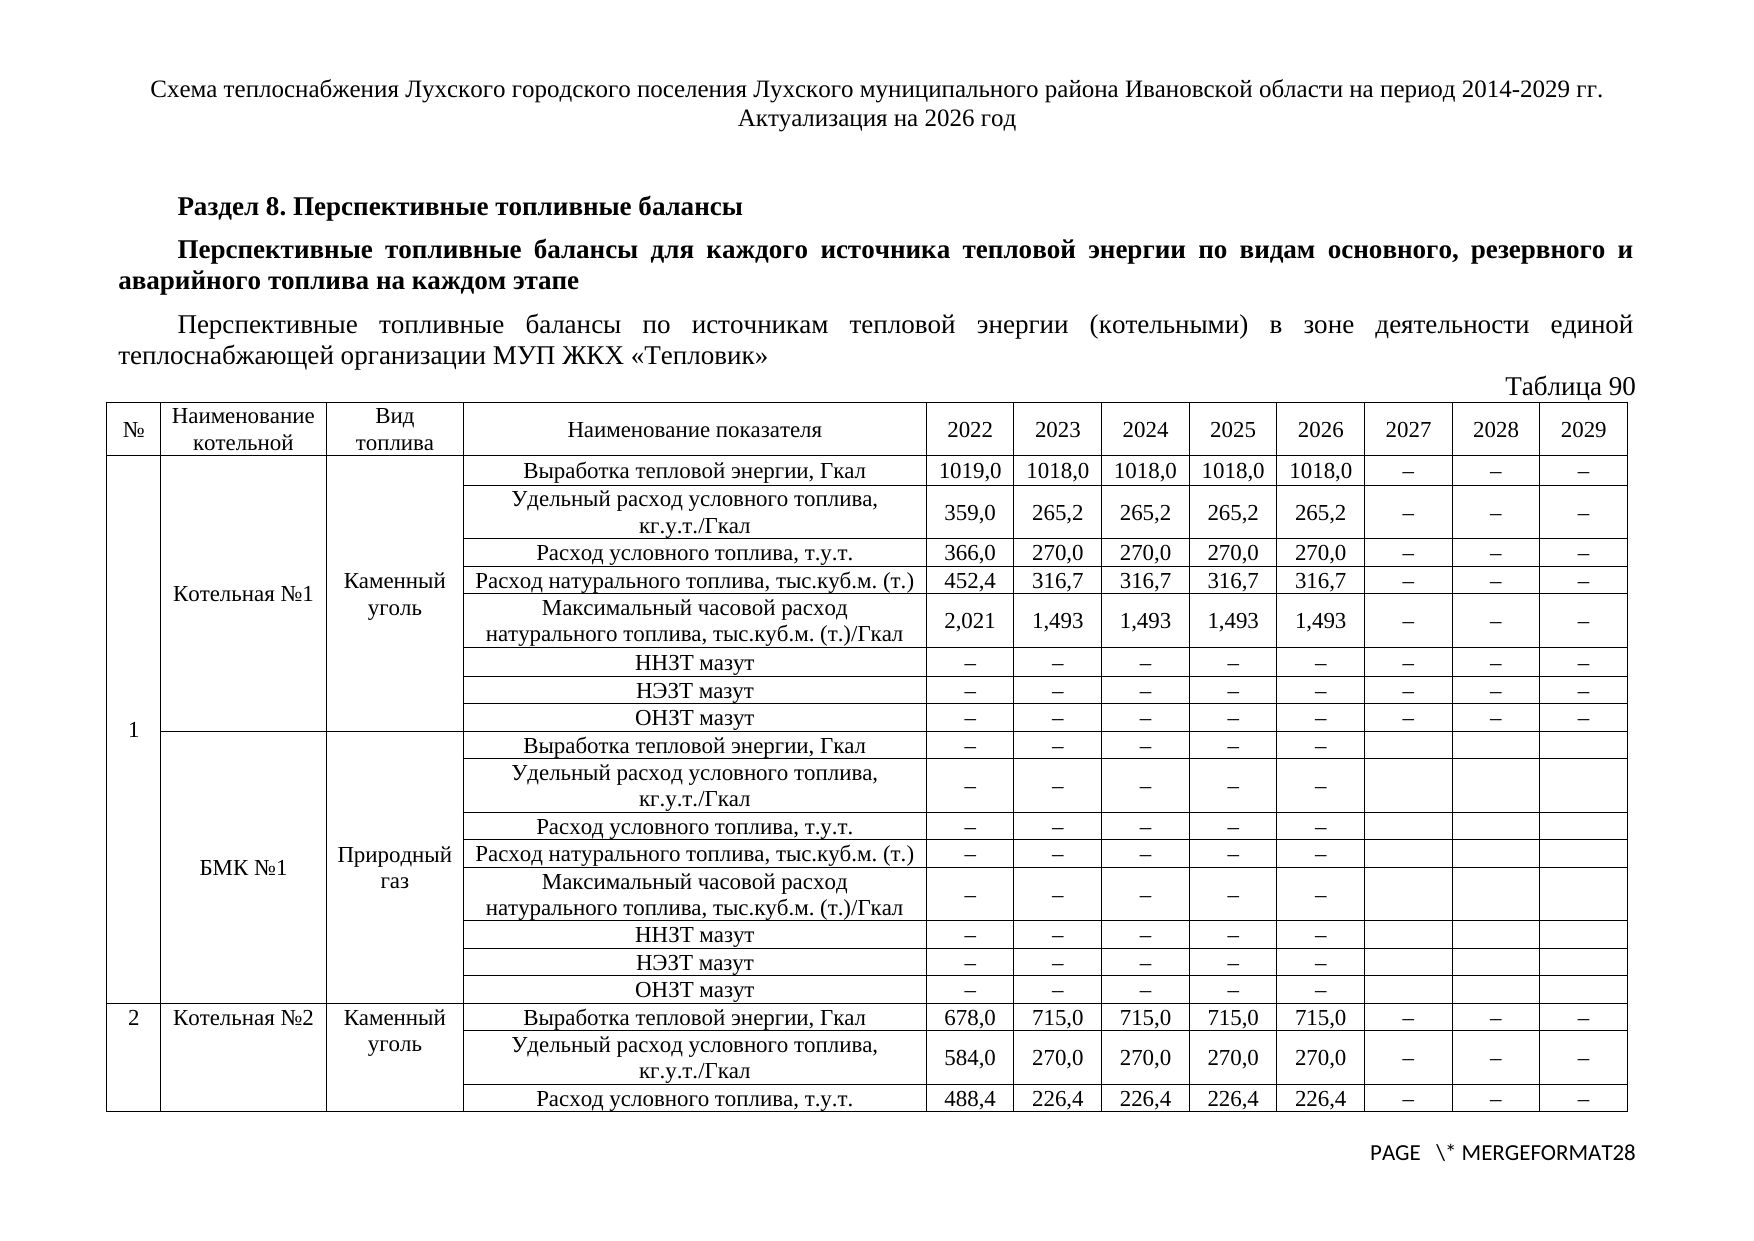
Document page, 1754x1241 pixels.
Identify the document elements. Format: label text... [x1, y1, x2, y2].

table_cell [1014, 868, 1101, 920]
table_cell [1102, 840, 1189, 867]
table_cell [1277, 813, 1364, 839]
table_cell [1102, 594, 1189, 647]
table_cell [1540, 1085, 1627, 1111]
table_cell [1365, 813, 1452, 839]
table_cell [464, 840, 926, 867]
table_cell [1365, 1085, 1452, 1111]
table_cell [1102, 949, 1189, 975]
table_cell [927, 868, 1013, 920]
text Перспективные топливные балансы по источникам тепловой энергии (котельными) в зоне деятельности единой теплоснабжающей организации МУП ЖКХ «Тепловик» [118, 308, 1636, 370]
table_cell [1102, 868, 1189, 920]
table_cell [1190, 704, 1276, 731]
text Раздел 8. Перспективные топливные балансы [118, 190, 1636, 221]
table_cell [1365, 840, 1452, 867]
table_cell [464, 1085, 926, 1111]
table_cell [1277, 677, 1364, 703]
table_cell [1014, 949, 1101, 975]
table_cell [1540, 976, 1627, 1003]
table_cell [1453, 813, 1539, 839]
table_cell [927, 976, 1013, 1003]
text Таблица 90 [118, 370, 1636, 402]
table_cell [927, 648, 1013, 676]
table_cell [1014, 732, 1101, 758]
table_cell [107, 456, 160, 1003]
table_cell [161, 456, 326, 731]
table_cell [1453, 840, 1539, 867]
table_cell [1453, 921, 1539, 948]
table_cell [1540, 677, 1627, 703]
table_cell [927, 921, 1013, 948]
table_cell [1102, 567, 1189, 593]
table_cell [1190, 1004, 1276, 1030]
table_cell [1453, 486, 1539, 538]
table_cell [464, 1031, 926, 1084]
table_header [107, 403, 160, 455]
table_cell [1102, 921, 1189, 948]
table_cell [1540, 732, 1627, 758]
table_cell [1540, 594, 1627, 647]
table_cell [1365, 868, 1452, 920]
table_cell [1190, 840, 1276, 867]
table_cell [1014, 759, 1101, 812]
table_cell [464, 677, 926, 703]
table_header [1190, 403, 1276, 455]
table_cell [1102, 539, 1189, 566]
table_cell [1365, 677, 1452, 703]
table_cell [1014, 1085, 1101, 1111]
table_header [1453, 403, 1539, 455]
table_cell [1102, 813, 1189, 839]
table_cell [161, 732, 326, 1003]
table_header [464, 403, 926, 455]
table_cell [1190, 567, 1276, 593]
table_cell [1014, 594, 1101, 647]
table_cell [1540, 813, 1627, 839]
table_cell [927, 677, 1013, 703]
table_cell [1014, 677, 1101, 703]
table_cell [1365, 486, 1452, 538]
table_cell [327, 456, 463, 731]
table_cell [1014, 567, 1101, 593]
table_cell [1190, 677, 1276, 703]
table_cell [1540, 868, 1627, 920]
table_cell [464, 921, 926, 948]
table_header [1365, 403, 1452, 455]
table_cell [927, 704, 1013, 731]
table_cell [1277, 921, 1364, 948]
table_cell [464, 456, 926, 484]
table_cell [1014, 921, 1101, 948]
text Перспективные топливные балансы для каждого источника тепловой энергии по видам основного, резервного и аварийного топлива на каждом этапе [118, 233, 1636, 296]
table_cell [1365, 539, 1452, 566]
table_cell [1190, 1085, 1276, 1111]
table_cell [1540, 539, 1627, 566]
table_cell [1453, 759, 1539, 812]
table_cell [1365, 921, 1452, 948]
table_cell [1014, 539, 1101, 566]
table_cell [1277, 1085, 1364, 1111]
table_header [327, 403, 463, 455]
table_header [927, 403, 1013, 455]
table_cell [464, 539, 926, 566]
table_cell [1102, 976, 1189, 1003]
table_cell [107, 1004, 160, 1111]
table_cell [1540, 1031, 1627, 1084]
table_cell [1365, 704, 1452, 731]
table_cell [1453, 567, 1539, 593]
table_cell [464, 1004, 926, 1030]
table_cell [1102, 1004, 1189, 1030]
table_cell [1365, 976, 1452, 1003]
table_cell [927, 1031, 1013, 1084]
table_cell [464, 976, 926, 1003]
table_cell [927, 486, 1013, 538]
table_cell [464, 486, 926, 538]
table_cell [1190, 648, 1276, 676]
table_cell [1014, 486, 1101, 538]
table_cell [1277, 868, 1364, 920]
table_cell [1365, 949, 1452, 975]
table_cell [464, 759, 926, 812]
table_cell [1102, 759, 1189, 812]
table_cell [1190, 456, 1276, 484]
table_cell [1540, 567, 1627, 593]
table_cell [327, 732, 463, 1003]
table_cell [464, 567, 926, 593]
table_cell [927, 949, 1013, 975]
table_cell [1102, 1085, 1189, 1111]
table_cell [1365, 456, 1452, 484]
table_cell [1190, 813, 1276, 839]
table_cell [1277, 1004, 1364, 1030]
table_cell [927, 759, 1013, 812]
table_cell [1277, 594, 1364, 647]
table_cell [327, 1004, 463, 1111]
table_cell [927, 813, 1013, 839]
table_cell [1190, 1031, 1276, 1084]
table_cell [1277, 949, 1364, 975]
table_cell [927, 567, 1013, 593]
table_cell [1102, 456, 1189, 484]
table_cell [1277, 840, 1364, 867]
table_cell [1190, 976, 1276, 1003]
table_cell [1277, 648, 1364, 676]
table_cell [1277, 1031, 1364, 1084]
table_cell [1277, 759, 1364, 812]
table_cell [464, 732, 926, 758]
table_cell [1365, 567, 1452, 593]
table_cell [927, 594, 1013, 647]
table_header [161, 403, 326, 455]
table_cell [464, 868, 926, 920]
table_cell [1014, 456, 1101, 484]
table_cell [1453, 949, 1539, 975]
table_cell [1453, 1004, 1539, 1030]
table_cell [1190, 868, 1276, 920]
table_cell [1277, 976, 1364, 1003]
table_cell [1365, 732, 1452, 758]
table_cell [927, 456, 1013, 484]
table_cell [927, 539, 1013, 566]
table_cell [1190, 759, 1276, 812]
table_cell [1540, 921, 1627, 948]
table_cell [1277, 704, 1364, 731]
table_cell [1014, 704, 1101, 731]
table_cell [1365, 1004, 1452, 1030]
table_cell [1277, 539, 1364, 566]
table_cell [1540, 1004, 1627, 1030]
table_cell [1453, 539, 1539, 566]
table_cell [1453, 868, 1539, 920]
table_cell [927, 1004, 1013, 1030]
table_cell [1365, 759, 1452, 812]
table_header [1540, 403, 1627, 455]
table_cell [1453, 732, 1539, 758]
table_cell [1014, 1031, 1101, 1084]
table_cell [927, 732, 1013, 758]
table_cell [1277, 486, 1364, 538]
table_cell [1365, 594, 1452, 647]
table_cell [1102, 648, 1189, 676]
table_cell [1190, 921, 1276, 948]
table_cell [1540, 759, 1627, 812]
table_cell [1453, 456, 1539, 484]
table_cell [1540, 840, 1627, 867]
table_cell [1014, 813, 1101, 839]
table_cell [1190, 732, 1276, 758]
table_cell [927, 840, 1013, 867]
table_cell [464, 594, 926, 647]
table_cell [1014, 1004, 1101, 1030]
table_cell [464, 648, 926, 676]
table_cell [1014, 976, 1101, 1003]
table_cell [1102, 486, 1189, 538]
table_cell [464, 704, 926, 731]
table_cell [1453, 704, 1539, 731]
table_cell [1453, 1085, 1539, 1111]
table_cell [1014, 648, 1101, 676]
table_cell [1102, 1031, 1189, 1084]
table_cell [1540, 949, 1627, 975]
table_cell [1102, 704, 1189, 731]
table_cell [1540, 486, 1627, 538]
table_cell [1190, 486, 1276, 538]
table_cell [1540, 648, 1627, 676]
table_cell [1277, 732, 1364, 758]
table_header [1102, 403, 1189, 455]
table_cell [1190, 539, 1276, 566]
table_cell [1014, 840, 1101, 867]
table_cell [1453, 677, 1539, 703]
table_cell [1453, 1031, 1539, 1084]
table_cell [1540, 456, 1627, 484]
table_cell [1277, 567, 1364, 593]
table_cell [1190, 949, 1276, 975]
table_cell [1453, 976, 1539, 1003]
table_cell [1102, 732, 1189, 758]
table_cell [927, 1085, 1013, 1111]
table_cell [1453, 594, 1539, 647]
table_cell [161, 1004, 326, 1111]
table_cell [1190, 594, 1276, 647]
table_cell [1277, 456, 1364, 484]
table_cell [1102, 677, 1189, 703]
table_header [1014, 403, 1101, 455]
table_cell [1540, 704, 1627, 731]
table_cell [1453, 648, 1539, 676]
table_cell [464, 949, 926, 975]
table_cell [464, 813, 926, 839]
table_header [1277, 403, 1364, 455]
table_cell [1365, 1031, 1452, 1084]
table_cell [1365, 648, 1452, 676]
